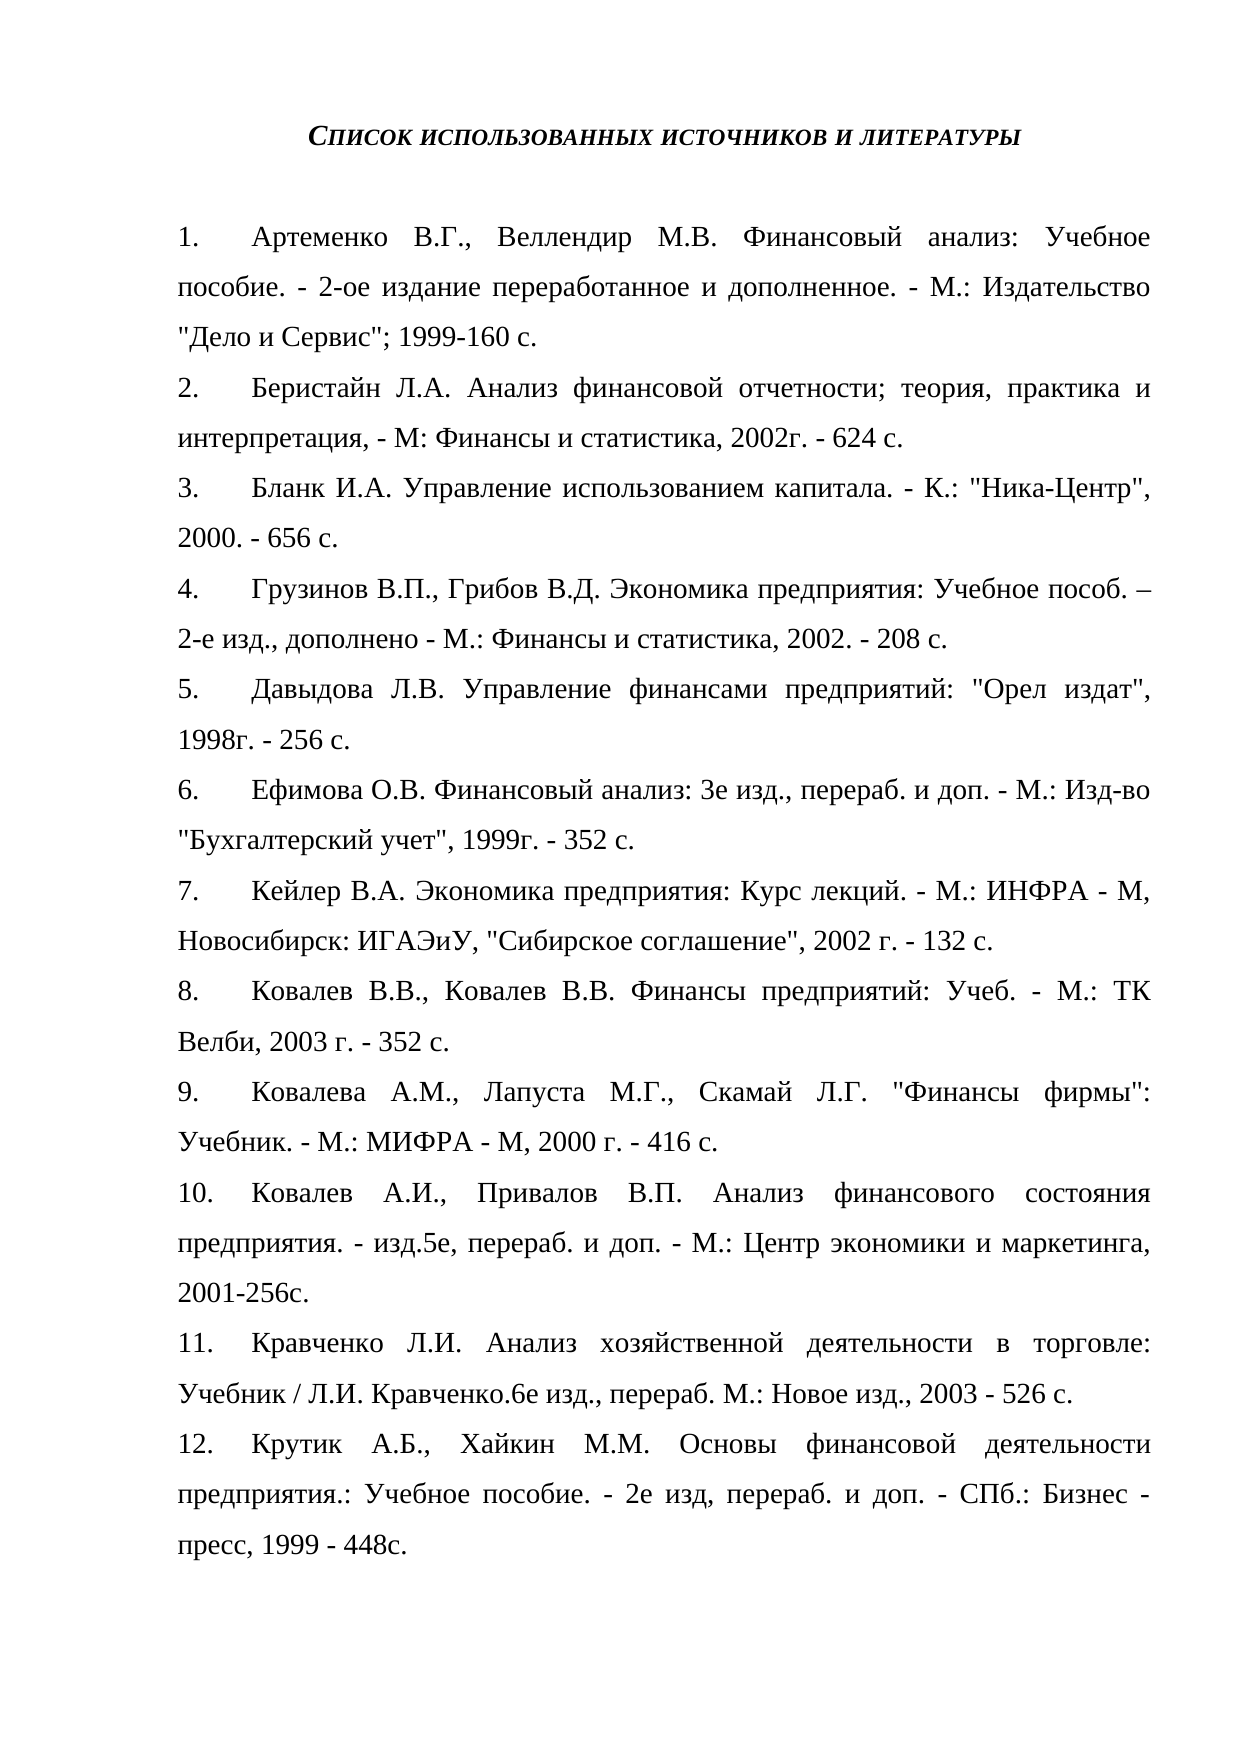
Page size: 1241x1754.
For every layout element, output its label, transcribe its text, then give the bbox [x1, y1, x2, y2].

text Ефимова О.В. Финансовый анализ: 3е изд., перераб. и доп. - М.: Изд-во "Бухгалтерский учет", 1999г. - 352 с. [177, 772, 1152, 856]
text Грузинов В.П., Грибов В.Д. Экономика предприятия: Учебное пособ. – 2-е изд., дополнено - М.: Финансы и статистика, 2002. - 208 с. [177, 571, 1152, 655]
text Давыдова Л.В. Управление финансами предприятий: "Орел издат", 1998г. - 256 с. [177, 672, 1152, 755]
text Ковалев А.И., Привалов В.П. Анализ финансового состояния предприятия. - изд.5е, перераб. и доп. - М.: Центр экономики и маркетинга, 2001-256с. [177, 1175, 1152, 1309]
text Беристайн Л.А. Анализ финансовой отчетности; теория, практика и интерпретация, - М: Финансы и статистика, 2002г. - 624 с. [177, 370, 1152, 453]
text Ковалев В.В., Ковалев В.В. Финансы предприятий: Учеб. - М.: ТК Велби, 2003 г. - 352 с. [177, 973, 1152, 1057]
text Кравченко Л.И. Анализ хозяйственной деятельности в торговле: Учебник / Л.И. Кравченко.6е изд., перераб. М.: Новое изд., 2003 - 526 с. [177, 1326, 1152, 1409]
text Артеменко В.Г., Веллендир М.В. Финансовый анализ: Учебное пособие. - 2-ое издание переработанное и дополненное. - М.: Издательство "Дело и Сервис"; 1999-160 с. [177, 219, 1152, 353]
text Кейлер В.А. Экономика предприятия: Курс лекций. - М.: ИНФРА - М, Новосибирск: ИГАЭиУ, "Сибирское соглашение", 2002 г. - 132 с. [177, 873, 1152, 957]
text Ковалева А.М., Лапуста М.Г., Скамай Л.Г. "Финансы фирмы": Учебник. - М.: МИФРА - М, 2000 г. - 416 с. [177, 1074, 1152, 1158]
text Бланк И.А. Управление использованием капитала. - К.: "Ника-Центр", 2000. - 656 с. [177, 470, 1152, 554]
text Крутик А.Б., Хайкин М.М. Основы финансовой деятельности предприятия.: Учебное пособие. - 2е изд, перераб. и доп. - СПб.: Бизнес - пресс, 1999 - 448с. [177, 1426, 1152, 1560]
subtitle Список использованных источников и литературы [177, 118, 1152, 152]
